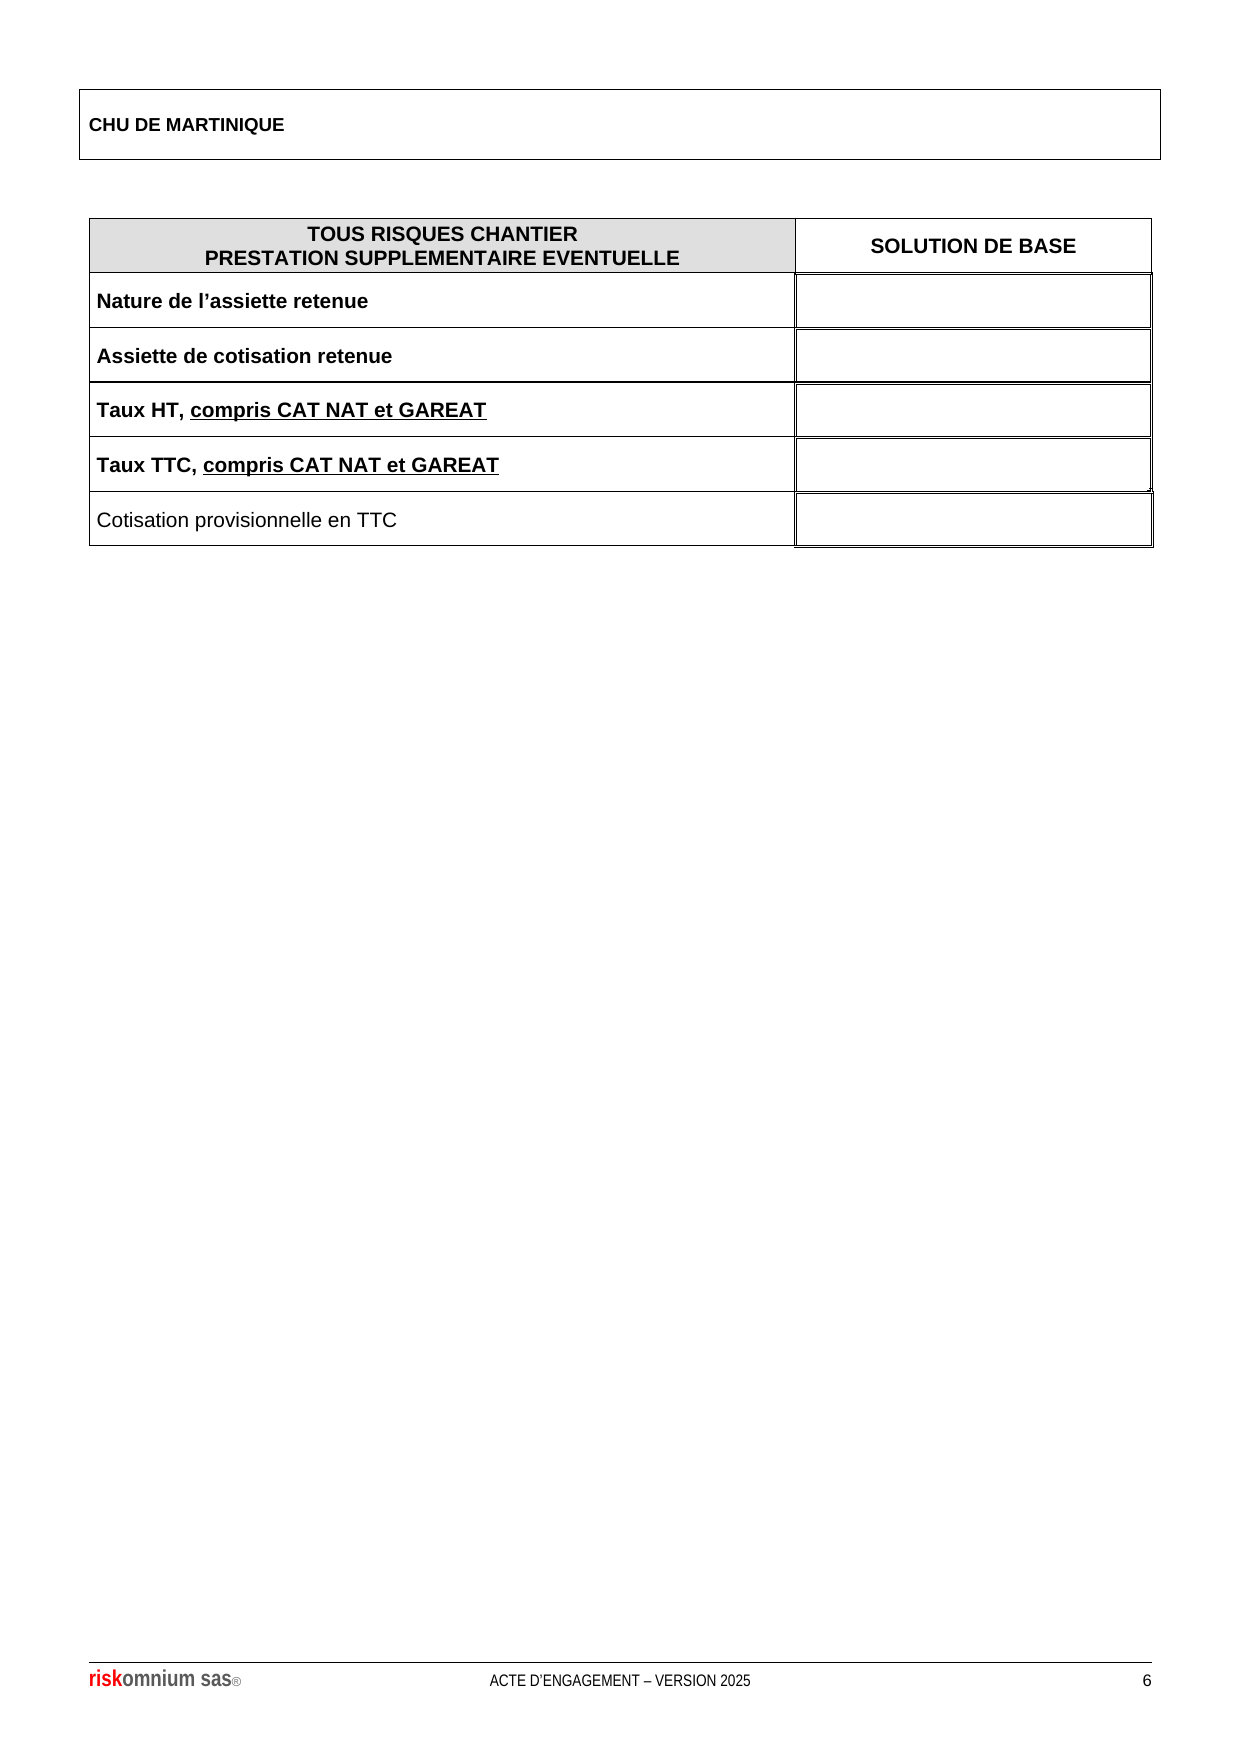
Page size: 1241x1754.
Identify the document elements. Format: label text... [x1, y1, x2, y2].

table_cell [797, 494, 1151, 545]
table_header SOLUTION DE BASE [796, 219, 1151, 272]
table_cell Nature de l’assiette retenue [90, 273, 794, 327]
table_cell Cotisation provisionnelle en TTC [90, 492, 794, 545]
table_cell Taux TTC, compris CAT NAT et GAREAT [90, 437, 794, 491]
table_cell [797, 275, 1150, 327]
table_cell [797, 385, 1150, 436]
table_cell [797, 330, 1150, 381]
table_cell Assiette de cotisation retenue [90, 328, 794, 381]
table_cell Taux HT, compris CAT NAT et GAREAT [90, 383, 794, 436]
table_header TOUS RISQUES CHANTIER PRESTATION SUPPLEMENTAIRE EVENTUELLE [90, 219, 795, 272]
table_cell [797, 439, 1150, 491]
